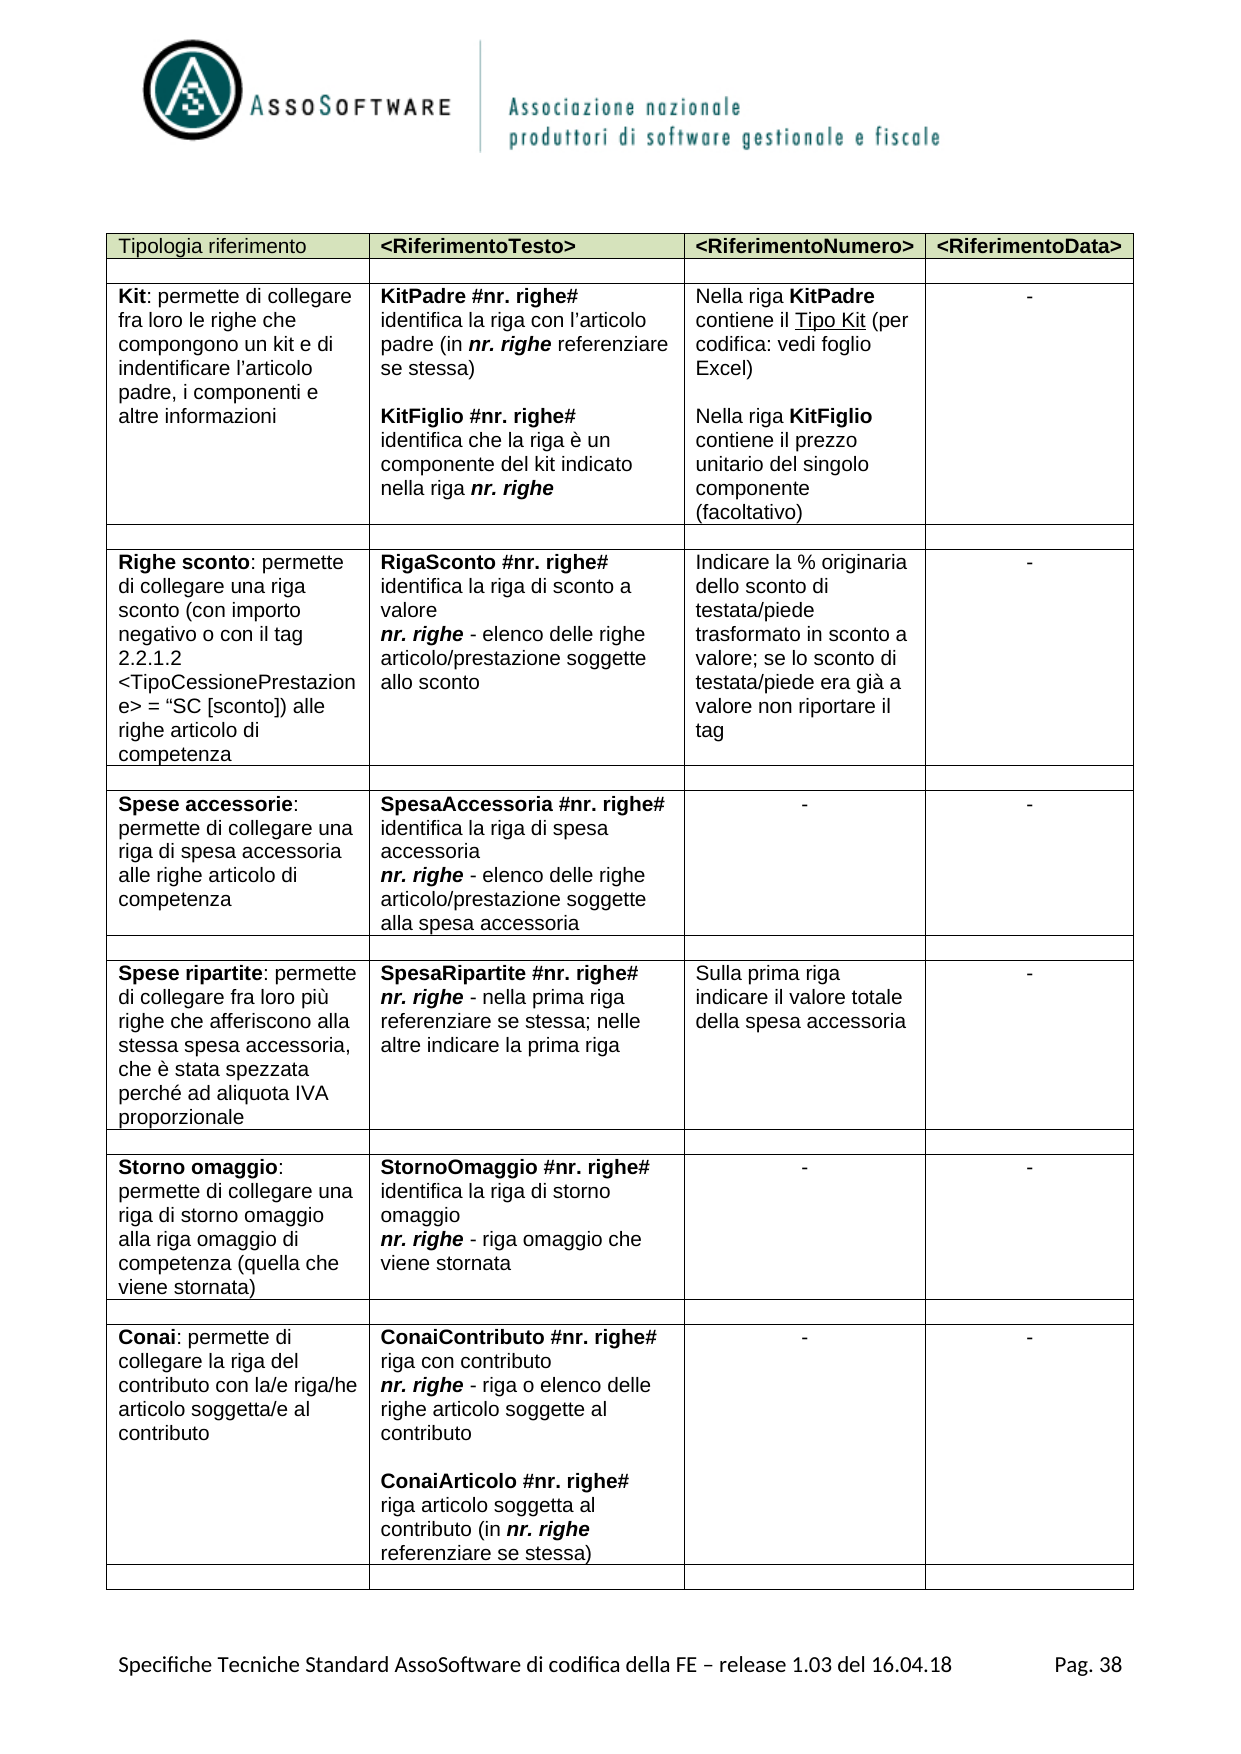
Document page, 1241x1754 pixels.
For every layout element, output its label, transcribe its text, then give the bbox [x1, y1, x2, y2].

table_cell [926, 525, 1133, 549]
table_cell RigaSconto #nr. righe# identifica la riga di sconto a valore nr. righe - elenco delle righe articolo/prestazione soggette allo sconto [370, 550, 684, 765]
table_cell [926, 259, 1133, 283]
table_cell [685, 1300, 925, 1324]
table_cell KitPadre #nr. righe# identifica la riga con l’articolo padre (in nr. righe referenziare se stessa) KitFiglio #nr. righe# identifica che la riga è un componente del kit indicato nella riga nr. righe [370, 284, 684, 524]
table_cell [370, 259, 684, 283]
table_cell [107, 259, 369, 283]
table_cell [685, 259, 925, 283]
table_cell - [685, 1325, 925, 1564]
table_cell [685, 1565, 925, 1589]
table_cell StornoOmaggio #nr. righe# identifica la riga di storno omaggio nr. righe - riga omaggio che viene stornata [370, 1155, 684, 1299]
table_cell ConaiContributo #nr. righe# riga con contributo nr. righe - riga o elenco delle righe articolo soggette al contributo ConaiArticolo #nr. righe# riga articolo soggetta al contributo (in nr. righe referenziare se stessa) [370, 1325, 684, 1564]
table_cell Spese accessorie: permette di collegare una riga di spesa accessoria alle righe articolo di competenza [107, 791, 369, 935]
table_cell - [926, 791, 1133, 935]
table_cell [685, 1130, 925, 1154]
table_cell [107, 1300, 369, 1324]
table_cell [107, 766, 369, 790]
table_cell Kit: permette di collegare fra loro le righe che compongono un kit e di indentificare l’articolo padre, i componenti e altre informazioni [107, 284, 369, 524]
table_cell - [926, 961, 1133, 1129]
table_cell [370, 525, 684, 549]
table_cell - [926, 1155, 1133, 1299]
table_cell SpesaRipartite #nr. righe# nr. righe - nella prima riga referenziare se stessa; nelle altre indicare la prima riga [370, 961, 684, 1129]
table_header <RiferimentoData> [926, 234, 1133, 258]
table_cell [107, 936, 369, 960]
table_cell [926, 1300, 1133, 1324]
table_cell [370, 1130, 684, 1154]
table_cell [926, 1565, 1133, 1589]
table_cell - [926, 284, 1133, 524]
picture [118, 6, 1123, 153]
table_cell [370, 1300, 684, 1324]
table_cell [685, 525, 925, 549]
table_cell Spese ripartite: permette di collegare fra loro più righe che afferiscono alla stessa spesa accessoria, che è stata spezzata perché ad aliquota IVA proporzionale [107, 961, 369, 1129]
table_cell Indicare la % originaria dello sconto di testata/piede trasformato in sconto a valore; se lo sconto di testata/piede era già a valore non riportare il tag [685, 550, 925, 765]
table_header <RiferimentoNumero> [685, 234, 925, 258]
table_cell [370, 936, 684, 960]
table_cell Sulla prima riga indicare il valore totale della spesa accessoria [685, 961, 925, 1129]
table_cell Storno omaggio: permette di collegare una riga di storno omaggio alla riga omaggio di competenza (quella che viene stornata) [107, 1155, 369, 1299]
table_header <RiferimentoTesto> [370, 234, 684, 258]
table_cell [370, 1565, 684, 1589]
table_cell Righe sconto: permette di collegare una riga sconto (con importo negativo o con il tag 2.2.1.2 <TipoCessionePrestazione> = “SC [sconto]) alle righe articolo di competenza [107, 550, 369, 765]
table_cell [926, 936, 1133, 960]
table_cell - [685, 1155, 925, 1299]
table_cell [107, 1130, 369, 1154]
table_cell - [926, 1325, 1133, 1564]
table_cell Conai: permette di collegare la riga del contributo con la/e riga/he articolo soggetta/e al contributo [107, 1325, 369, 1564]
table_cell [107, 525, 369, 549]
table_cell [370, 766, 684, 790]
table_cell [926, 1130, 1133, 1154]
table_header Tipologia riferimento [107, 234, 369, 258]
table_cell SpesaAccessoria #nr. righe# identifica la riga di spesa accessoria nr. righe - elenco delle righe articolo/prestazione soggette alla spesa accessoria [370, 791, 684, 935]
table_cell [926, 766, 1133, 790]
table_cell [685, 766, 925, 790]
table_cell Nella riga KitPadre contiene il Tipo Kit (per codifica: vedi foglio Excel) Nella riga KitFiglio contiene il prezzo unitario del singolo componente (facoltativo) [685, 284, 925, 524]
table_cell - [685, 791, 925, 935]
table_cell - [926, 550, 1133, 765]
table_cell [107, 1565, 369, 1589]
table_cell [685, 936, 925, 960]
